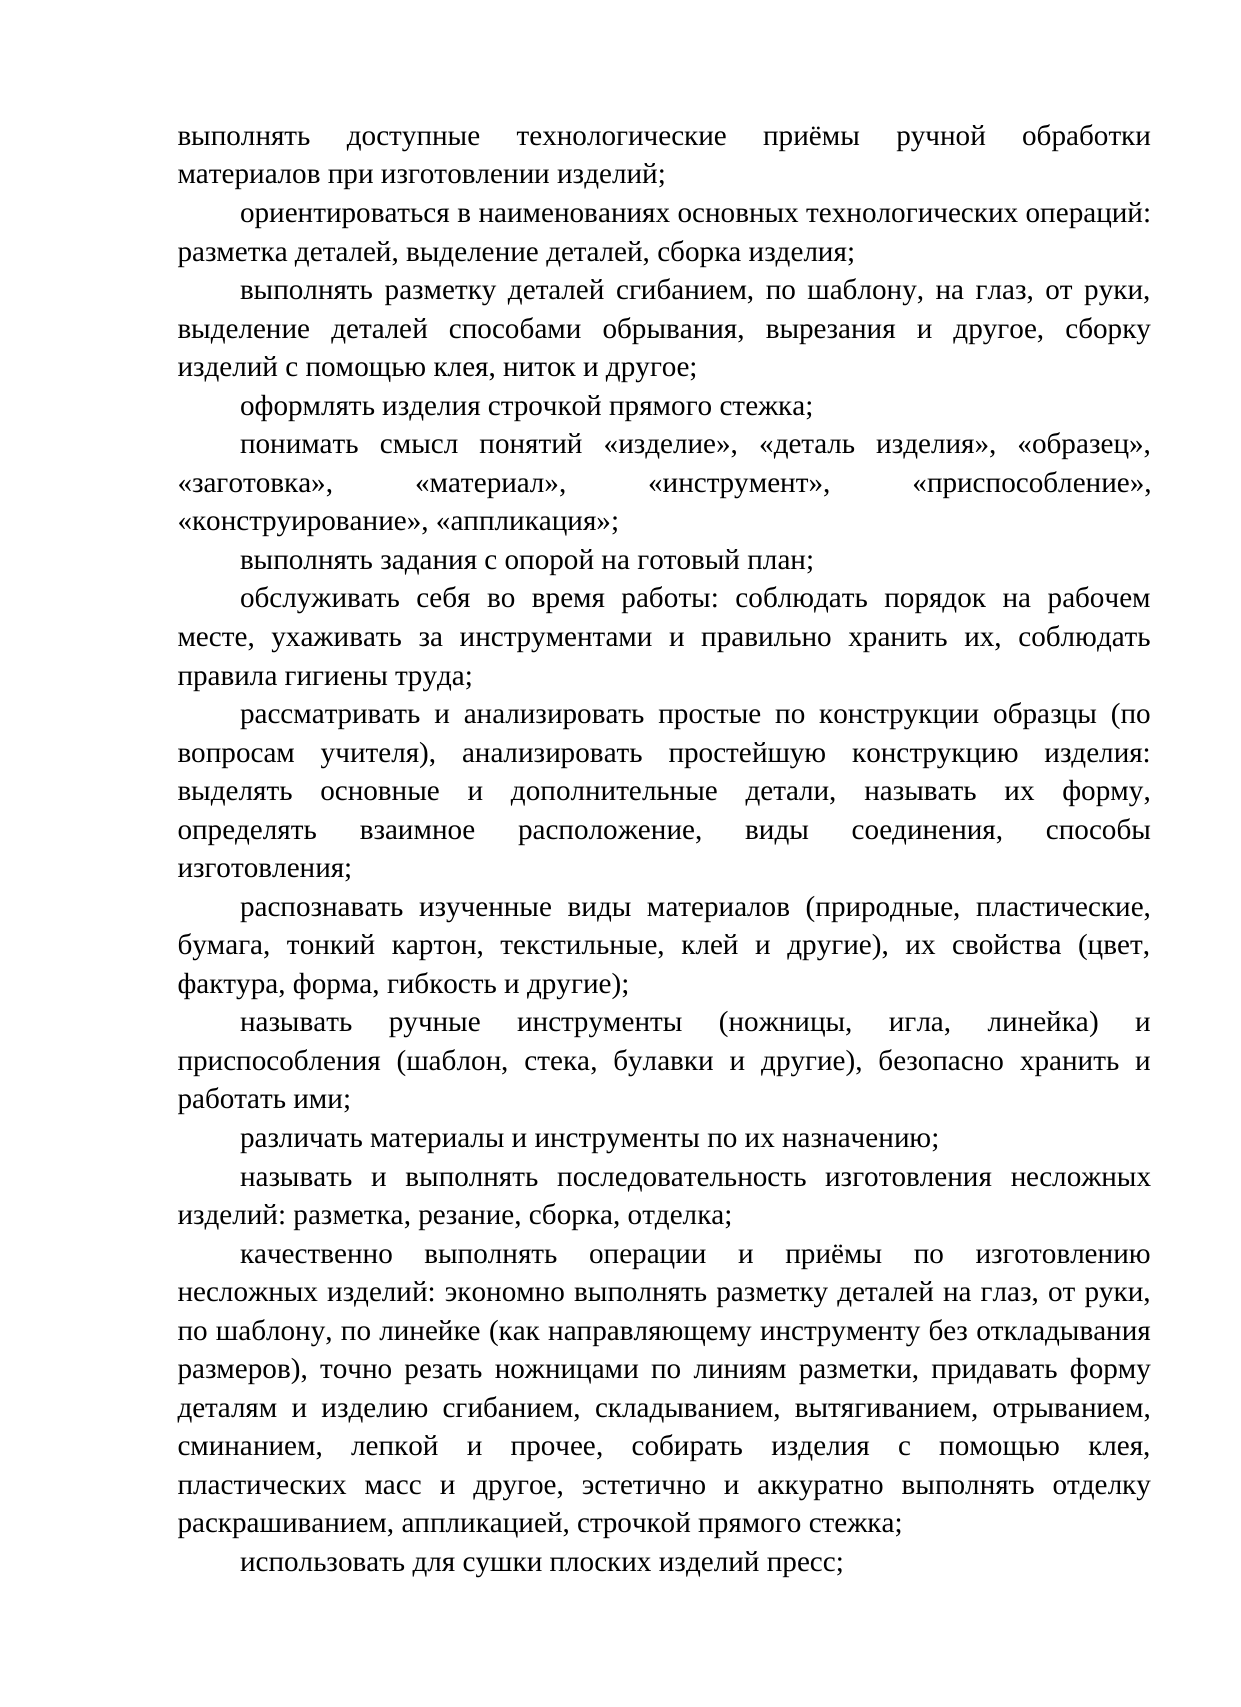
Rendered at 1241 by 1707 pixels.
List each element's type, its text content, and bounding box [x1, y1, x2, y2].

text называть ручные инструменты (ножницы, игла, линейка) и приспособления (шаблон, стека, булавки и другие), безопасно хранить и работать ими; [177, 1004, 1152, 1115]
text рассматривать и анализировать простые по конструкции образцы (по вопросам учителя), анализировать простейшую конструкцию изделия: выделять основные и дополнительные детали, называть их форму, определять взаимное расположение, виды соединения, способы изготовления; [177, 696, 1152, 884]
text обслуживать себя во время работы: соблюдать порядок на рабочем месте, ухаживать за инструментами и правильно хранить их, соблюдать правила гигиены труда; [177, 581, 1152, 691]
text называть и выполнять последовательность изготовления несложных изделий: разметка, резание, сборка, отделка; [177, 1159, 1152, 1231]
text распознавать изученные виды материалов (природные, пластические, бумага, тонкий картон, текстильные, клей и другие), их свойства (цвет, фактура, форма, гибкость и другие); [177, 889, 1152, 999]
text качественно выполнять операции и приёмы по изготовлению несложных изделий: экономно выполнять разметку деталей на глаз, от руки, по шаблону, по линейке (как направляющему инструменту без откладывания размеров), точно резать ножницами по линиям разметки, придавать форму деталям и изделию сгибанием, складыванием, вытягиванием, отрыванием, сминанием, лепкой и прочее, собирать изделия с помощью клея, пластических масс и другое, эстетично и аккуратно выполнять отделку раскрашиванием, аппликацией, строчкой прямого стежка; [177, 1236, 1152, 1539]
text использовать для сушки плоских изделий пресс; [177, 1544, 1152, 1578]
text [177, 118, 1152, 190]
text понимать смысл понятий «изделие», «деталь изделия», «образец», «заготовка», «материал», «инструмент», «приспособление», «конструирование», «аппликация»; [177, 426, 1152, 537]
text выполнять разметку деталей сгибанием, по шаблону, на глаз, от руки, выделение деталей способами обрывания, вырезания и другое, сборку изделий с помощью клея, ниток и другое; [177, 272, 1152, 383]
text выполнять задания с опорой на готовый план; [177, 542, 1152, 576]
text ориентироваться в наименованиях основных технологических операций: разметка деталей, выделение деталей, сборка изделия; [177, 195, 1152, 267]
text оформлять изделия строчкой прямого стежка; [177, 388, 1152, 421]
text различать материалы и инструменты по их назначению; [177, 1120, 1152, 1154]
